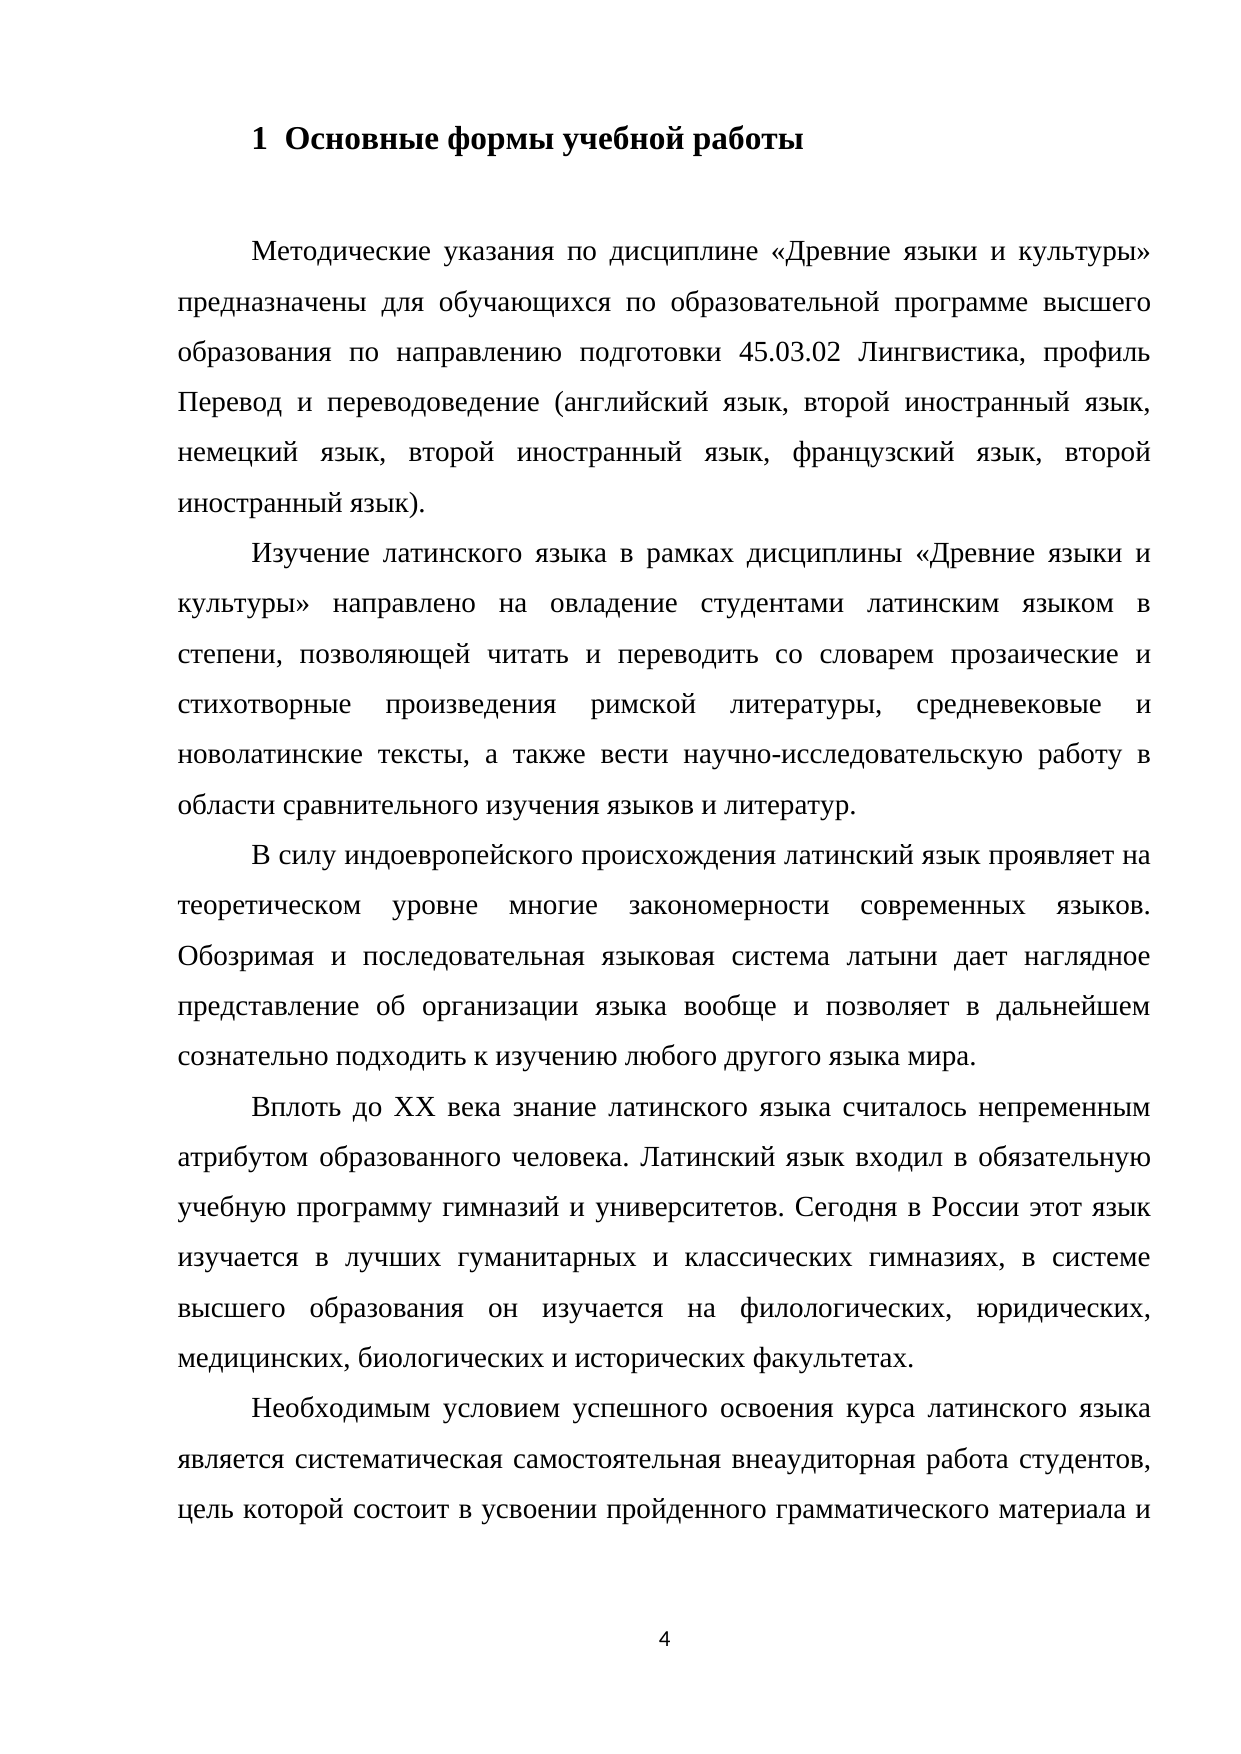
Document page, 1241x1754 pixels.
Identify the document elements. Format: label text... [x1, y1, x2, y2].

text Вплоть до ХХ века знание латинского языка считалось непременным атрибутом образованного человека. Латинский язык входил в обязательную учебную программу гимназий и университетов. Сегодня в России этот язык изучается в лучших гуманитарных и классических гимназиях, в системе высшего образования он изучается на филологических, юридических, медицинских, биологических и исторических факультетах. [177, 1089, 1152, 1374]
text Методические указания по дисциплине «Древние языки и культуры» предназначены для обучающихся по образовательной программе высшего образования по направлению подготовки 45.03.02 Лингвистика, профиль Перевод и переводоведение (английский язык, второй иностранный язык, немецкий язык, второй иностранный язык, французский язык, второй иностранный язык). [177, 233, 1152, 518]
text 1 Основные формы учебной работы [177, 118, 1152, 156]
text Изучение латинского языка в рамках дисциплины «Древние языки и культуры» направлено на овладение студентами латинским языком в степени, позволяющей читать и переводить со словарем прозаические и стихотворные произведения римской литературы, средневековые и новолатинские тексты, а также вести научно-исследовательскую работу в области сравнительного изучения языков и литератур. [177, 535, 1152, 820]
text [177, 1391, 1152, 1525]
text В силу индоевропейского происхождения латинский язык проявляет на теоретическом уровне многие закономерности современных языков. Обозримая и последовательная языковая система латыни дает наглядное представление об организации языка вообще и позволяет в дальнейшем сознательно подходить к изучению любого другого языка мира. [177, 837, 1152, 1072]
